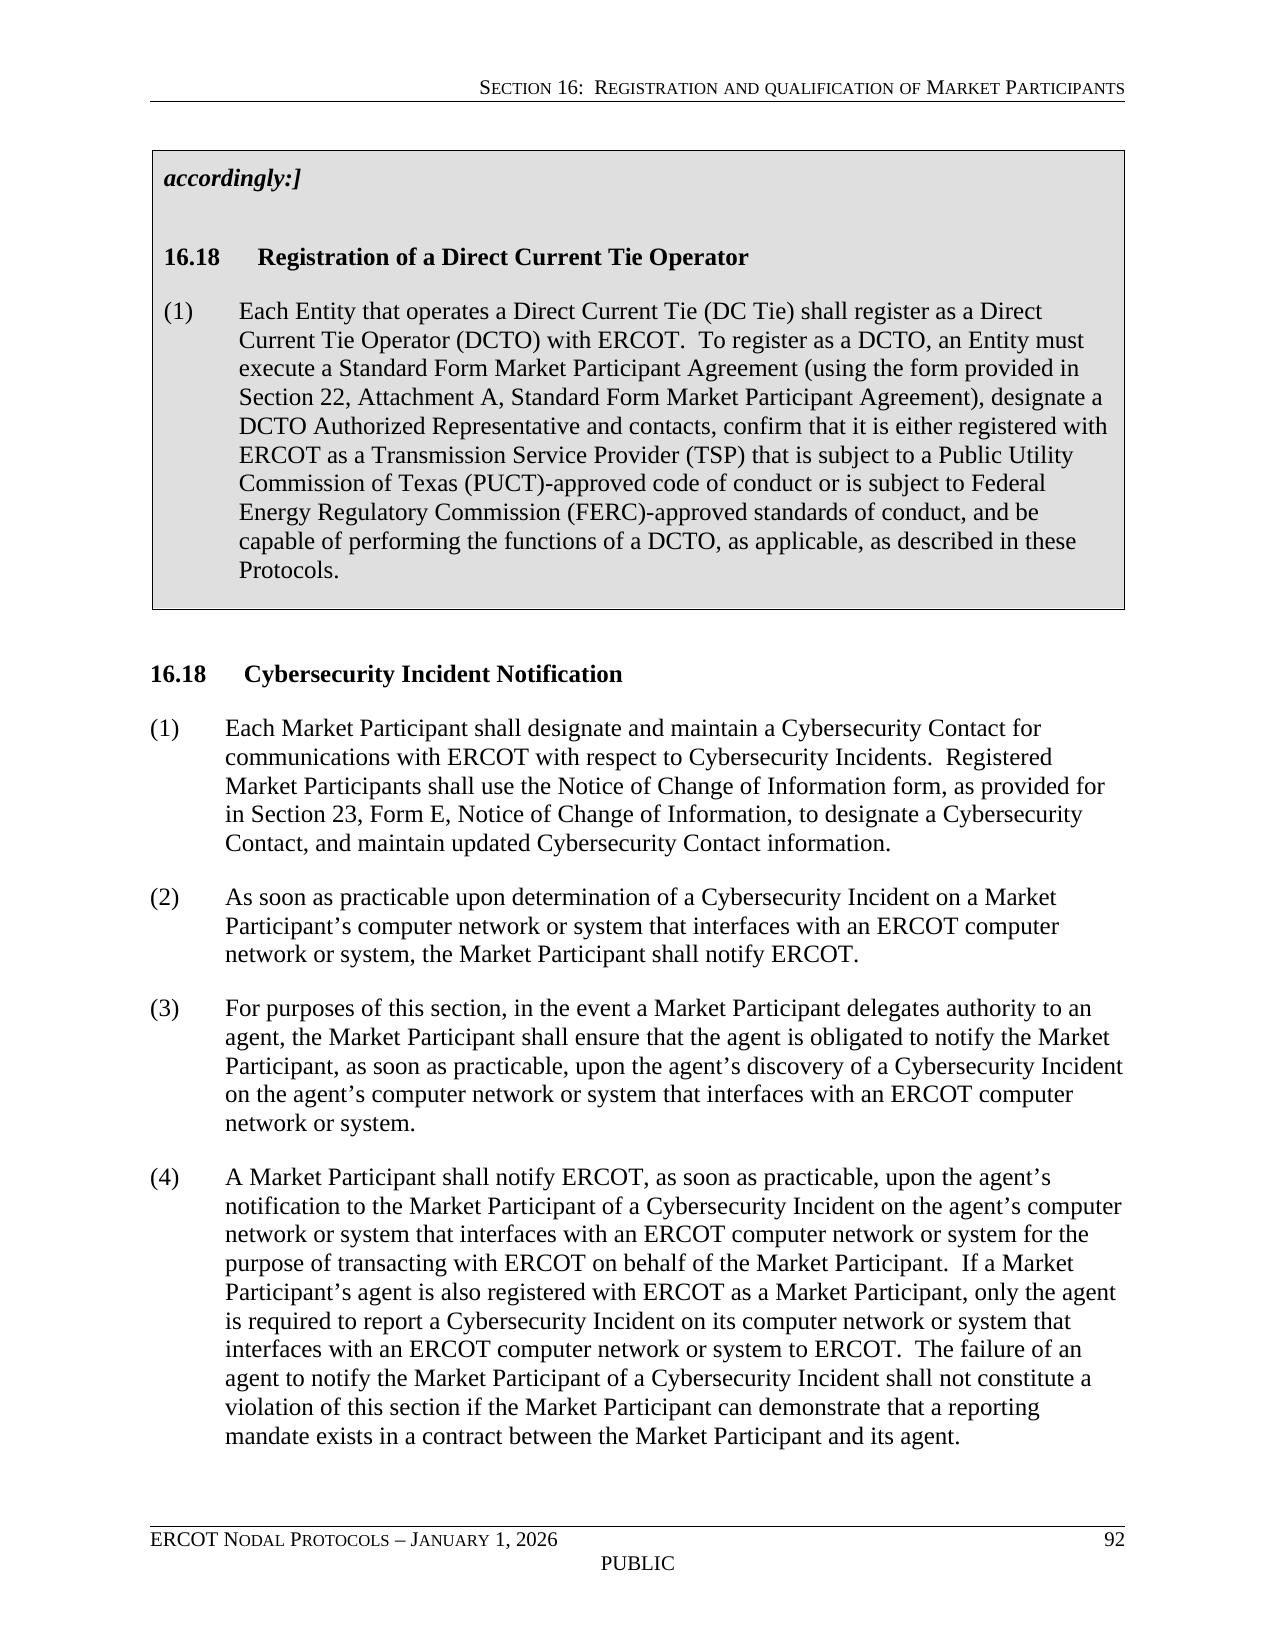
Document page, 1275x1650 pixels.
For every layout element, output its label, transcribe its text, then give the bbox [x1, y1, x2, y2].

text (2) As soon as practicable upon determination of a Cybersecurity Incident on a Market Participant’s computer network or system that interfaces with an ERCOT computer network or system, the Market Participant shall notify ERCOT. [150, 882, 1125, 968]
text 16.18 Cybersecurity Incident Notification [150, 659, 1125, 688]
text (3) For purposes of this section, in the event a Market Participant delegates authority to an agent, the Market Participant shall ensure that the agent is obligated to notify the Market Participant, as soon as practicable, upon the agent’s discovery of a Cybersecurity Incident on the agent’s computer network or system that interfaces with an ERCOT computer network or system. [150, 993, 1125, 1137]
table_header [153, 151, 1124, 608]
text (4) A Market Participant shall notify ERCOT, as soon as practicable, upon the agent’s notification to the Market Participant of a Cybersecurity Incident on the agent’s computer network or system that interfaces with an ERCOT computer network or system for the purpose of transacting with ERCOT on behalf of the Market Participant. If a Market Participant’s agent is also registered with ERCOT as a Market Participant, only the agent is required to report a Cybersecurity Incident on its computer network or system that interfaces with an ERCOT computer network or system to ERCOT. The failure of an agent to notify the Market Participant of a Cybersecurity Incident shall not constitute a violation of this section if the Market Participant can demonstrate that a reporting mandate exists in a contract between the Market Participant and its agent. [150, 1162, 1125, 1449]
text (1) Each Market Participant shall designate and maintain a Cybersecurity Contact for communications with ERCOT with respect to Cybersecurity Incidents. Registered Market Participants shall use the Notice of Change of Information form, as provided for in Section 23, Form E, Notice of Change of Information, to designate a Cybersecurity Contact, and maintain updated Cybersecurity Contact information. [150, 713, 1125, 857]
